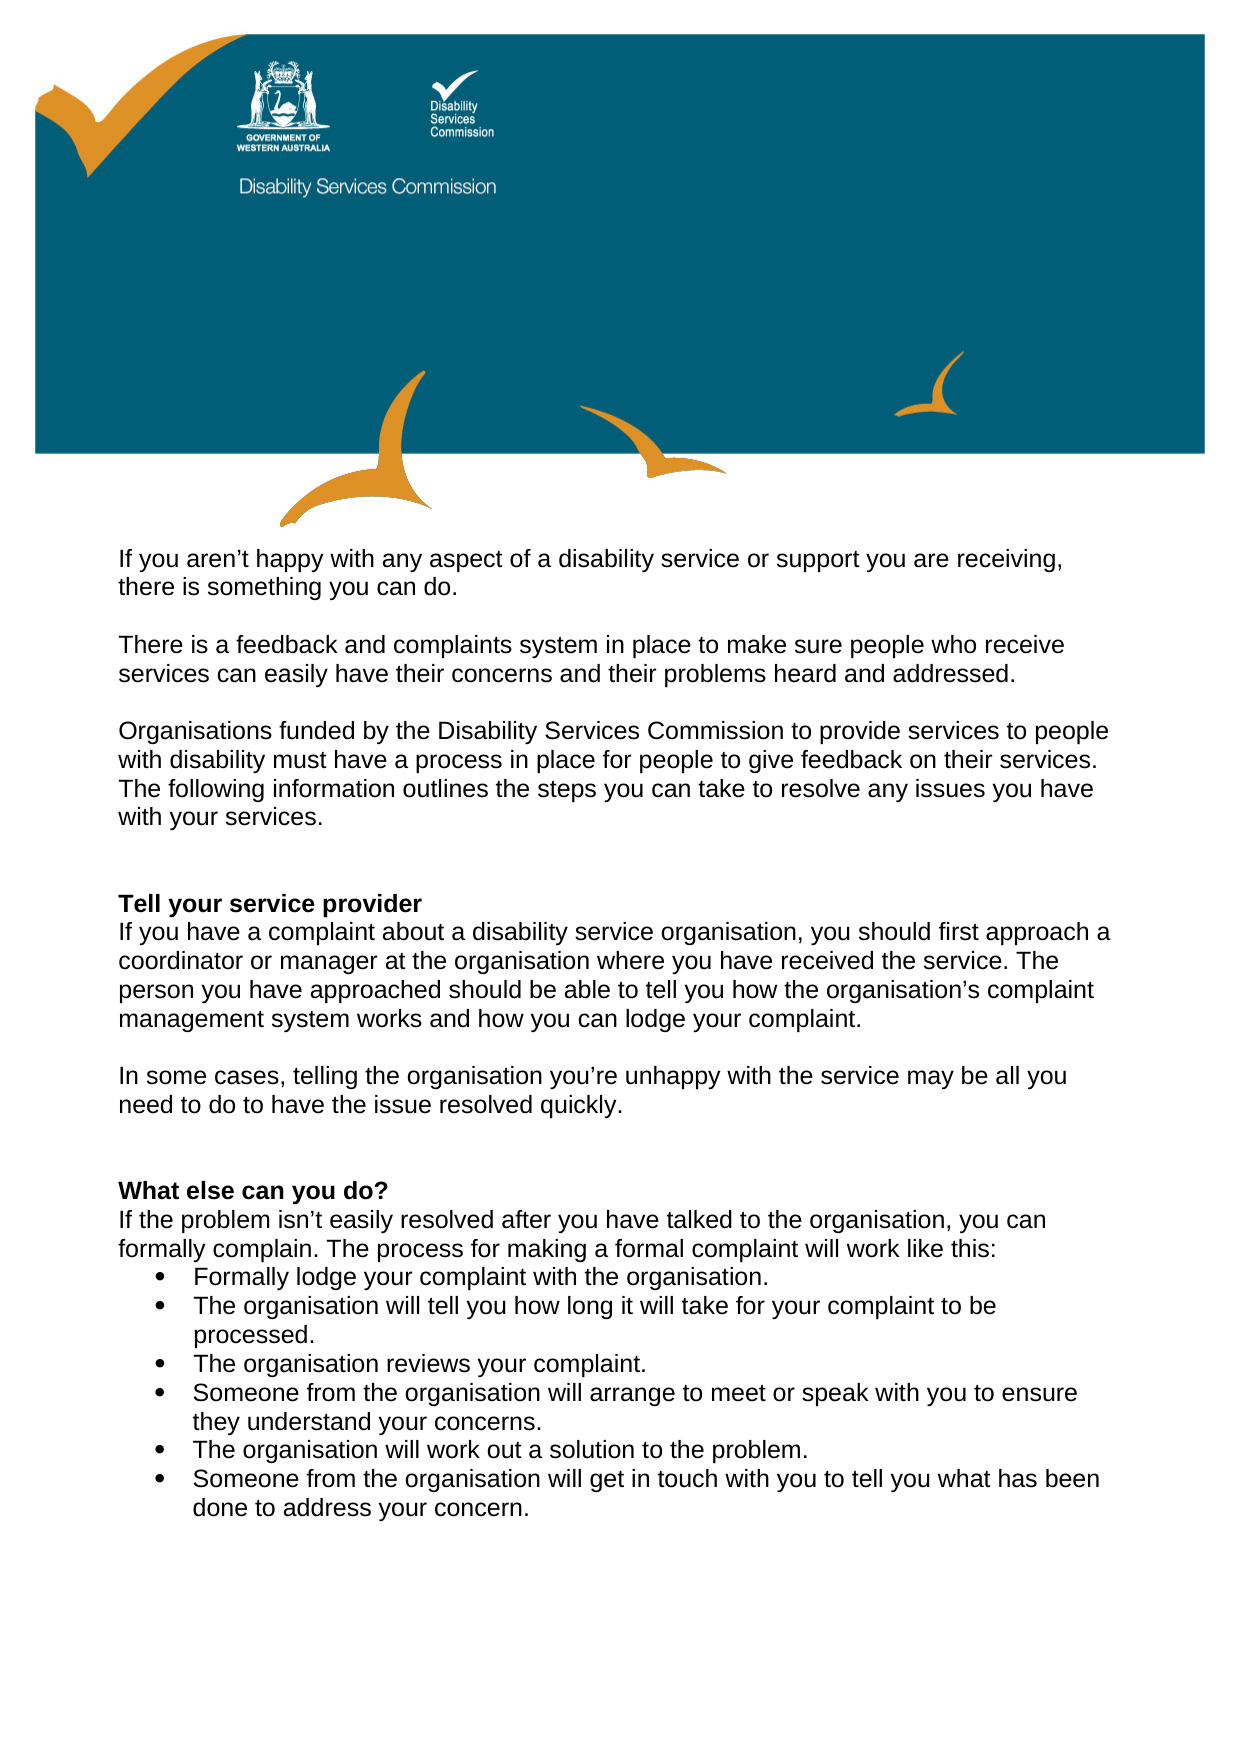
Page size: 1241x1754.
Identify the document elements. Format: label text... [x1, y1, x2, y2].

picture [0, 0, 1240, 544]
text If you have a complaint about a disability service organisation, you should first approach a coordinator or manager at the organisation where you have received the service. The person you have approached should be able to tell you how the organisation’s complaint management system works and how you can lodge your complaint. [118, 917, 1122, 1032]
list Formally lodge your complaint with the organisation. [156, 1262, 1122, 1291]
list The organisation will work out a solution to the problem. [155, 1435, 1122, 1464]
text Organisations funded by the Disability Services Commission to provide services to people with disability must have a process in place for people to give feedback on their services. The following information outlines the steps you can take to resolve any issues you have with your services. [118, 716, 1122, 831]
subtitle What else can you do? [118, 1176, 1122, 1205]
subtitle Tell your service provider [118, 889, 1122, 917]
text If the problem isn’t easily resolved after you have talked to the organisation, you can formally complain. The process for making a formal complaint will work like this: [118, 1205, 1122, 1262]
list The organisation will tell you how long it will take for your complaint to be processed. [156, 1291, 1122, 1349]
text In some cases, telling the organisation you’re unhappy with the service may be all you need to do to have the issue resolved quickly. [118, 1061, 1122, 1119]
list The organisation reviews your complaint. [156, 1349, 1122, 1378]
list Someone from the organisation will get in touch with you to tell you what has been done to address your concern. [155, 1464, 1122, 1522]
list Someone from the organisation will arrange to meet or speak with you to ensure they understand your concerns. [155, 1378, 1122, 1435]
text There is a feedback and complaints system in place to make sure people who receive services can easily have their concerns and their problems heard and addressed. [118, 630, 1122, 687]
text If you aren’t happy with any aspect of a disability service or support you are receiving, there is something you can do. [118, 544, 1122, 601]
